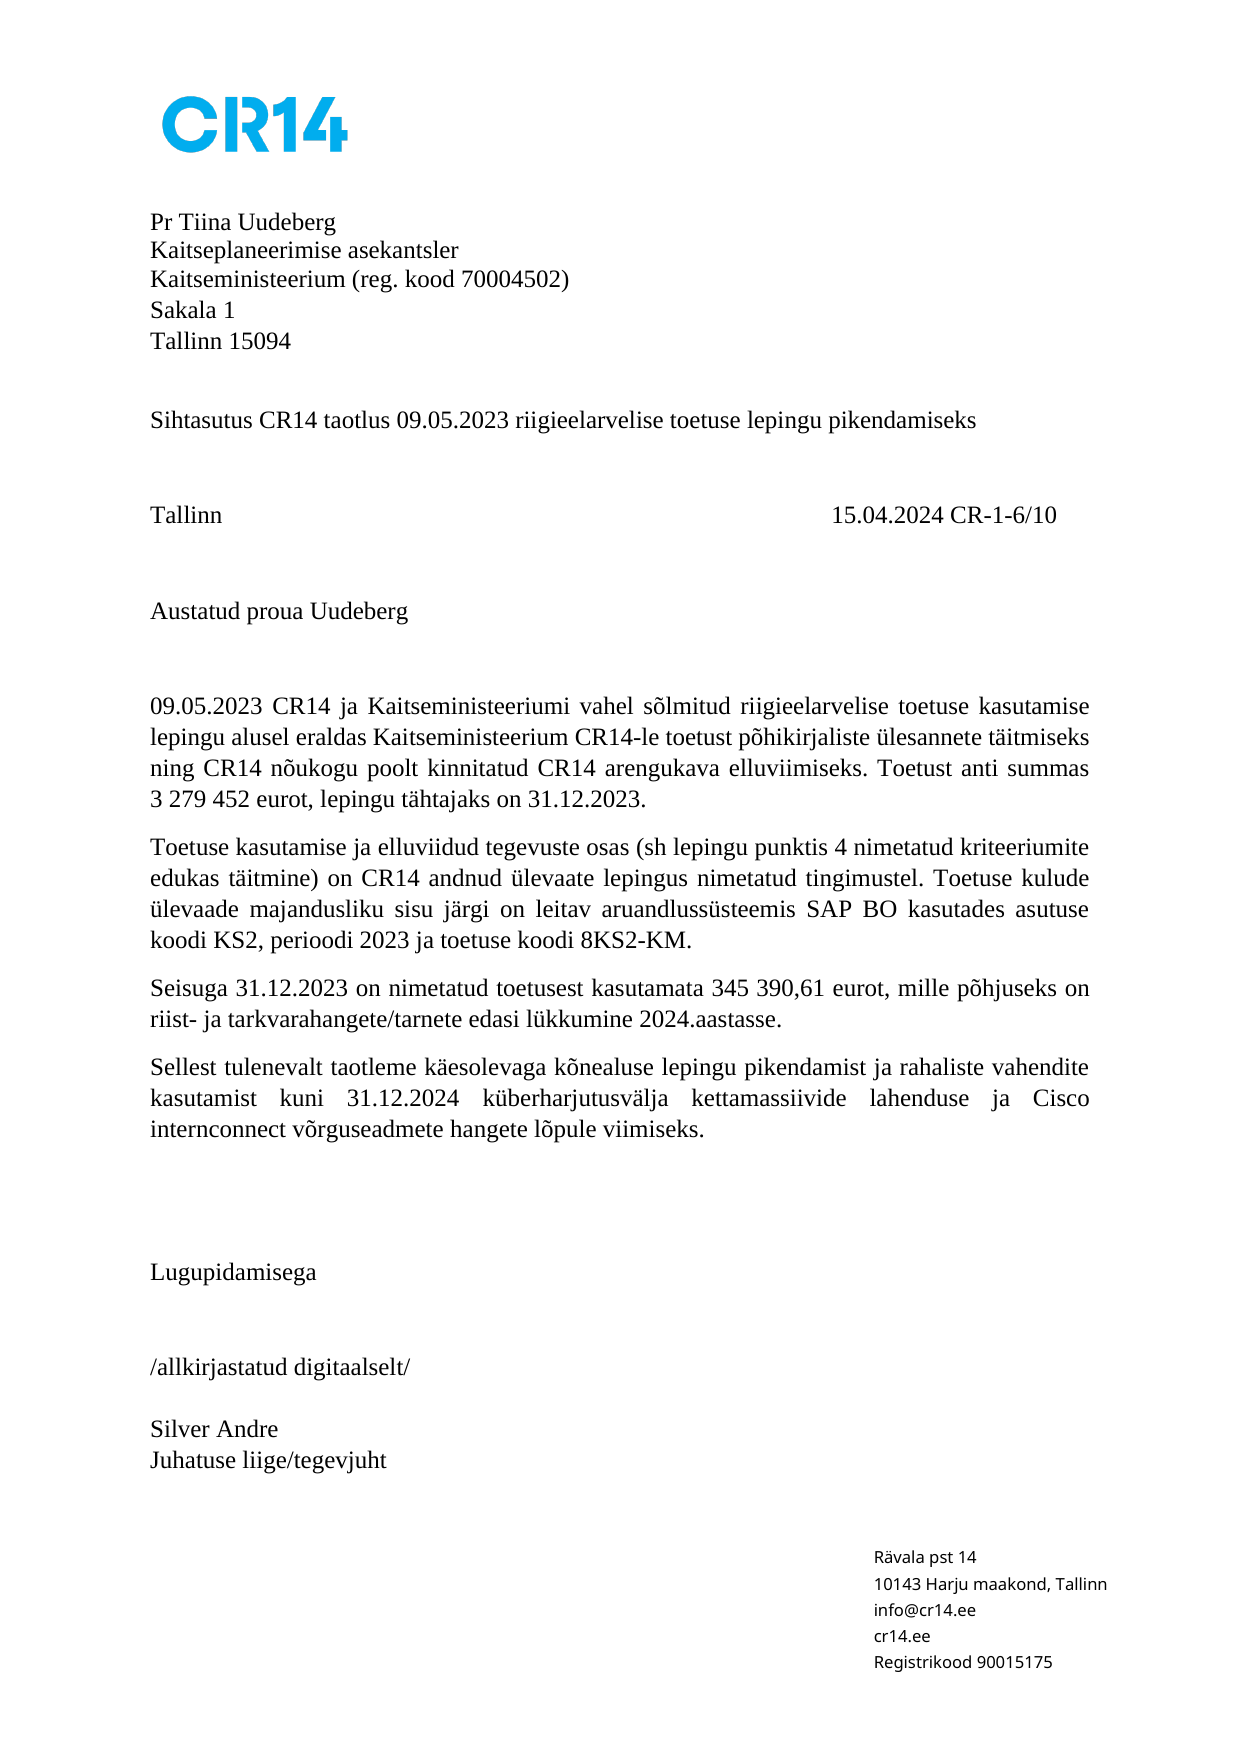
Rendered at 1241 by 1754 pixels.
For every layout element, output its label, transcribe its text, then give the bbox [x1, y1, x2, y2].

text Kaitseministeerium (reg. kood 70004502) [150, 264, 1090, 293]
text Tallinn 15094 [150, 326, 1090, 355]
text Tallinn 15.04.2024 CR-1-6/10 [150, 501, 1090, 529]
text Austatud proua Uudeberg [150, 596, 1090, 625]
text Sihtasutus CR14 taotlus 09.05.2023 riigieelarvelise toetuse lepingu pikendamiseks [150, 405, 1090, 434]
text Silver Andre [150, 1414, 1090, 1443]
text 09.05.2023 CR14 ja Kaitseministeeriumi vahel sõlmitud riigieelarvelise toetuse kasutamise lepingu alusel eraldas Kaitseministeerium CR14-le toetust põhikirjaliste ülesannete täitmiseks ning CR14 nõukogu poolt kinnitatud CR14 arengukava elluviimiseks. Toetust anti summas 3 279 452 eurot, lepingu tähtajaks on 31.12.2023. [150, 691, 1090, 813]
text Toetuse kasutamise ja elluviidud tegevuste osas (sh lepingu punktis 4 nimetatud kriteeriumite edukas täitmine) on CR14 andnud ülevaate lepingus nimetatud tingimustel. Toetuse kulude ülevaade majandusliku sisu järgi on leitav aruandlussüsteemis SAP BO kasutades asutuse koodi KS2, perioodi 2023 ja toetuse koodi 8KS2-KM. [150, 832, 1090, 954]
text Seisuga 31.12.2023 on nimetatud toetusest kasutamata 345 390,61 eurot, mille põhjuseks on riist- ja tarkvarahangete/tarnete edasi lükkumine 2024.aastasse. [150, 973, 1090, 1033]
text /allkirjastatud digitaalselt/ [150, 1352, 1090, 1381]
text Pr Tiina Uudeberg [150, 207, 1124, 236]
text Lugupidamisega [150, 1257, 1090, 1286]
text Kaitseplaneerimise asekantsler [150, 236, 1124, 264]
text Sakala 1 [150, 295, 1090, 324]
text Juhatuse liige/tegevjuht [150, 1446, 1090, 1474]
text Sellest tulenevalt taotleme käesolevaga kõnealuse lepingu pikendamist ja rahaliste vahendite kasutamist kuni 31.12.2024 küberharjutusvälja kettamassiivide lahenduse ja Cisco internconnect võrguseadmete hangete lõpule viimiseks. [150, 1052, 1090, 1143]
